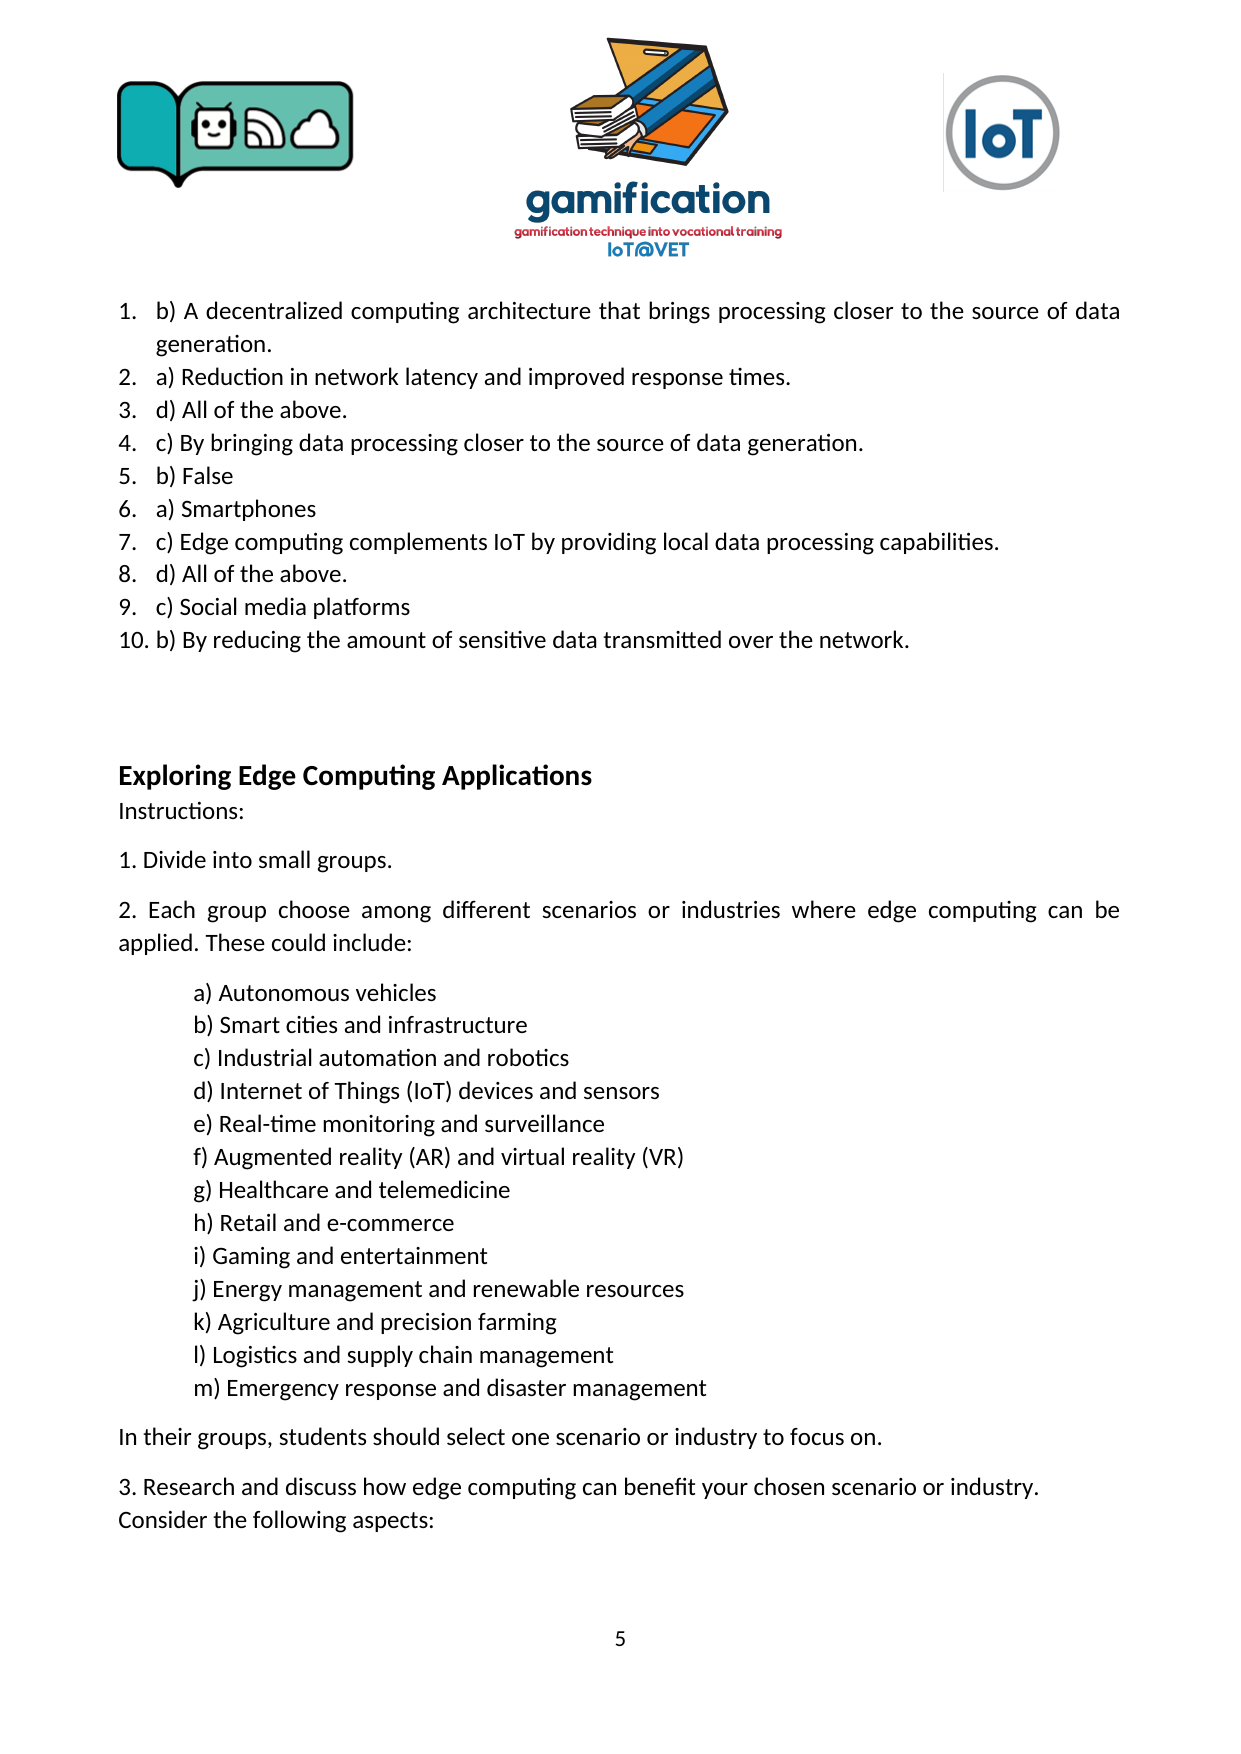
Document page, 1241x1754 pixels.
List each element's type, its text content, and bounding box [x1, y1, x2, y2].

text l) Logistics and supply chain management [193, 1339, 1122, 1369]
text 3. Research and discuss how edge computing can benefit your chosen scenario or industry. [118, 1471, 1122, 1501]
list a) Reduction in network latency and improved response times. [118, 361, 1122, 392]
text d) Internet of Things (IoT) devices and sensors [193, 1075, 1122, 1106]
list c) Edge computing complements IoT by providing local data processing capabilities. [118, 526, 1122, 556]
picture [117, 20, 1062, 274]
text h) Retail and e-commerce [193, 1207, 1122, 1238]
text a) Autonomous vehicles [193, 977, 1122, 1007]
text g) Healthcare and telemedicine [193, 1174, 1122, 1205]
text i) Gaming and entertainment [193, 1240, 1122, 1271]
text 2. Each group choose among different scenarios or industries where edge computing can be applied. These could include: [118, 894, 1122, 958]
list b) A decentralized computing architecture that brings processing closer to the source of data generation. [118, 295, 1122, 359]
text Instructions: [118, 795, 1122, 826]
list b) By reducing the amount of sensitive data transmitted over the network. [118, 624, 1122, 655]
text b) Smart cities and infrastructure [193, 1009, 1122, 1040]
list a) Smartphones [118, 493, 1122, 523]
text c) Industrial automation and robotics [193, 1042, 1122, 1073]
text In their groups, students should select one scenario or industry to focus on. [118, 1421, 1122, 1452]
text Consider the following aspects: [118, 1504, 1122, 1534]
text e) Real-time monitoring and surveillance [193, 1108, 1122, 1139]
text 1. Divide into small groups. [118, 844, 1122, 875]
list d) All of the above. [118, 394, 1122, 424]
list b) False [118, 460, 1122, 490]
list c) By bringing data processing closer to the source of data generation. [118, 427, 1122, 457]
text m) Emergency response and disaster management [193, 1372, 1122, 1402]
text f) Augmented reality (AR) and virtual reality (VR) [193, 1141, 1122, 1172]
list c) Social media platforms [118, 592, 1122, 622]
text k) Agriculture and precision farming [193, 1306, 1122, 1336]
list d) All of the above. [118, 559, 1122, 589]
text j) Energy management and renewable resources [193, 1273, 1122, 1303]
text Exploring Edge Computing Applications [118, 757, 1122, 792]
